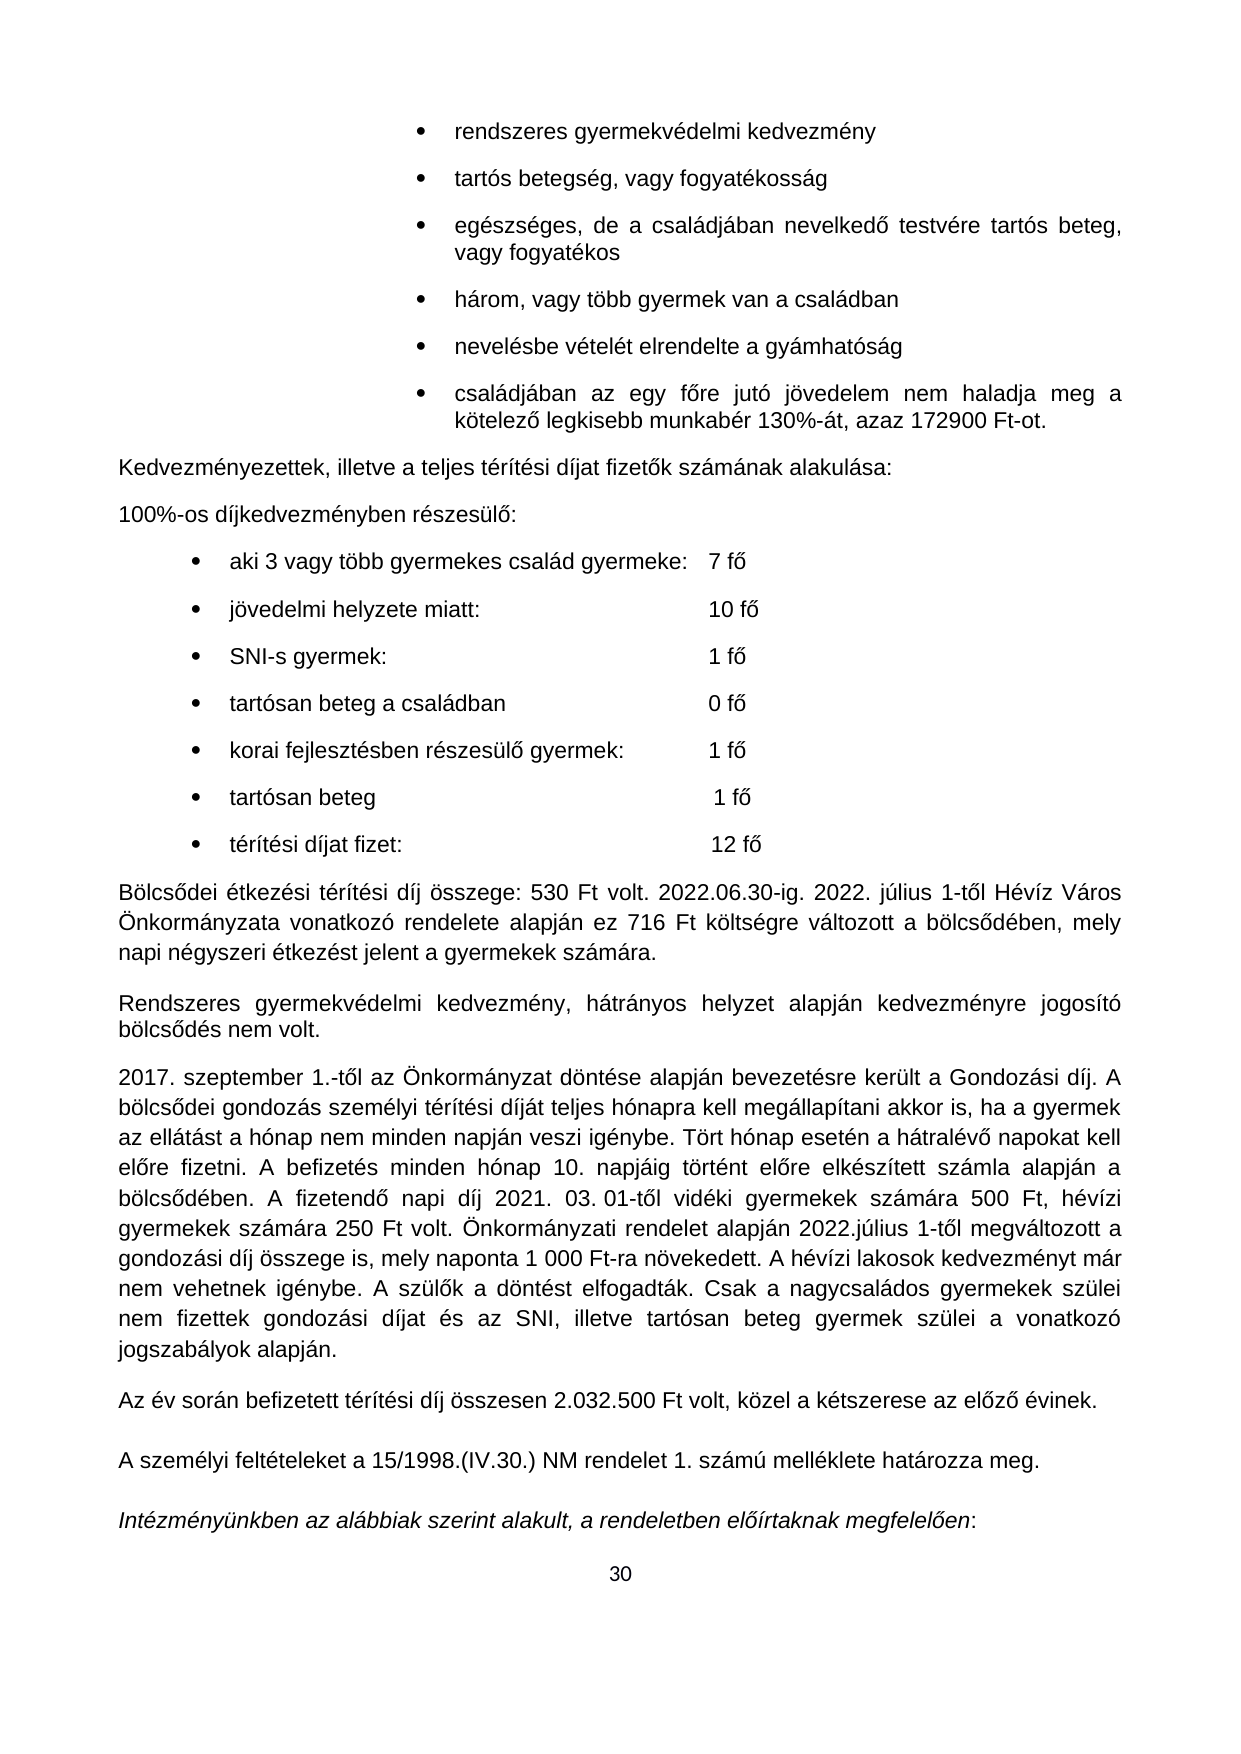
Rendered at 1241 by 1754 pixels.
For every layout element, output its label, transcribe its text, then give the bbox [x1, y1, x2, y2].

list egészséges, de a családjában nevelkedő testvére tartós beteg, vagy fogyatékos [417, 212, 1122, 265]
text 100%-os díjkedvezményben részesülő: [118, 501, 1122, 527]
text Kedvezményezettek, illetve a teljes térítési díjat fizetők számának alakulása: [118, 454, 1122, 480]
text A személyi feltételeket a 15/1998.(IV.30.) NM rendelet 1. számú melléklete határozza meg. [118, 1447, 1122, 1473]
list jövedelmi helyzete miatt: 10 fő [192, 596, 1122, 622]
text Bölcsődei étkezési térítési díj összege: 530 Ft volt. 2022.06.30-ig. 2022. július 1-től Hévíz Város Önkormányzata vonatkozó rendelete alapján ez 716 Ft költségre változott a bölcsődében, mely napi négyszeri étkezést jelent a gyermekek számára. [118, 879, 1122, 965]
list három, vagy több gyermek van a családban [417, 286, 1122, 312]
list aki 3 vagy több gyermekes család gyermeke: 7 fő [192, 548, 1122, 575]
list tartósan beteg 1 fő [192, 784, 1122, 811]
list családjában az egy főre jutó jövedelem nem haladja meg a kötelező legkisebb munkabér 130%-át, azaz 172900 Ft-ot. [417, 380, 1122, 433]
text Az év során befizetett térítési díj összesen 2.032.500 Ft volt, közel a kétszerese az előző évinek. [118, 1387, 1122, 1413]
list rendszeres gyermekvédelmi kedvezmény [417, 118, 1122, 144]
list nevelésbe vételét elrendelte a gyámhatóság [417, 333, 1122, 359]
list korai fejlesztésben részesülő gyermek: 1 fő [192, 737, 1122, 763]
list térítési díjat fizet: 12 fő [192, 831, 1122, 858]
list tartósan beteg a családban 0 fő [192, 690, 1122, 716]
text Intézményünkben az alábbiak szerint alakult, a rendeletben előírtaknak megfelelően: [118, 1507, 1122, 1533]
text Rendszeres gyermekvédelmi kedvezmény, hátrányos helyzet alapján kedvezményre jogosító bölcsődés nem volt. [118, 990, 1122, 1043]
text 2017. szeptember 1.-től az Önkormányzat döntése alapján bevezetésre került a Gondozási díj. A bölcsődei gondozás személyi térítési díját teljes hónapra kell megállapítani akkor is, ha a gyermek az ellátást a hónap nem minden napján veszi igénybe. Tört hónap esetén a hátralévő napokat kell előre fizetni. A befizetés minden hónap 10. napjáig történt előre elkészített számla alapján a bölcsődében. A fizetendő napi díj 2021. 03. 01-től vidéki gyermekek számára 500 Ft, hévízi gyermekek számára 250 Ft volt. Önkormányzati rendelet alapján 2022.július 1-től megváltozott a gondozási díj összege is, mely naponta 1 000 Ft-ra növekedett. A hévízi lakosok kedvezményt már nem vehetnek igénybe. A szülők a döntést elfogadták. Csak a nagycsaládos gyermekek szülei nem fizettek gondozási díjat és az SNI, illetve tartósan beteg gyermek szülei a vonatkozó jogszabályok alapján. [118, 1064, 1122, 1362]
list tartós betegség, vagy fogyatékosság [417, 165, 1122, 192]
list SNI-s gyermek: 1 fő [192, 643, 1122, 669]
